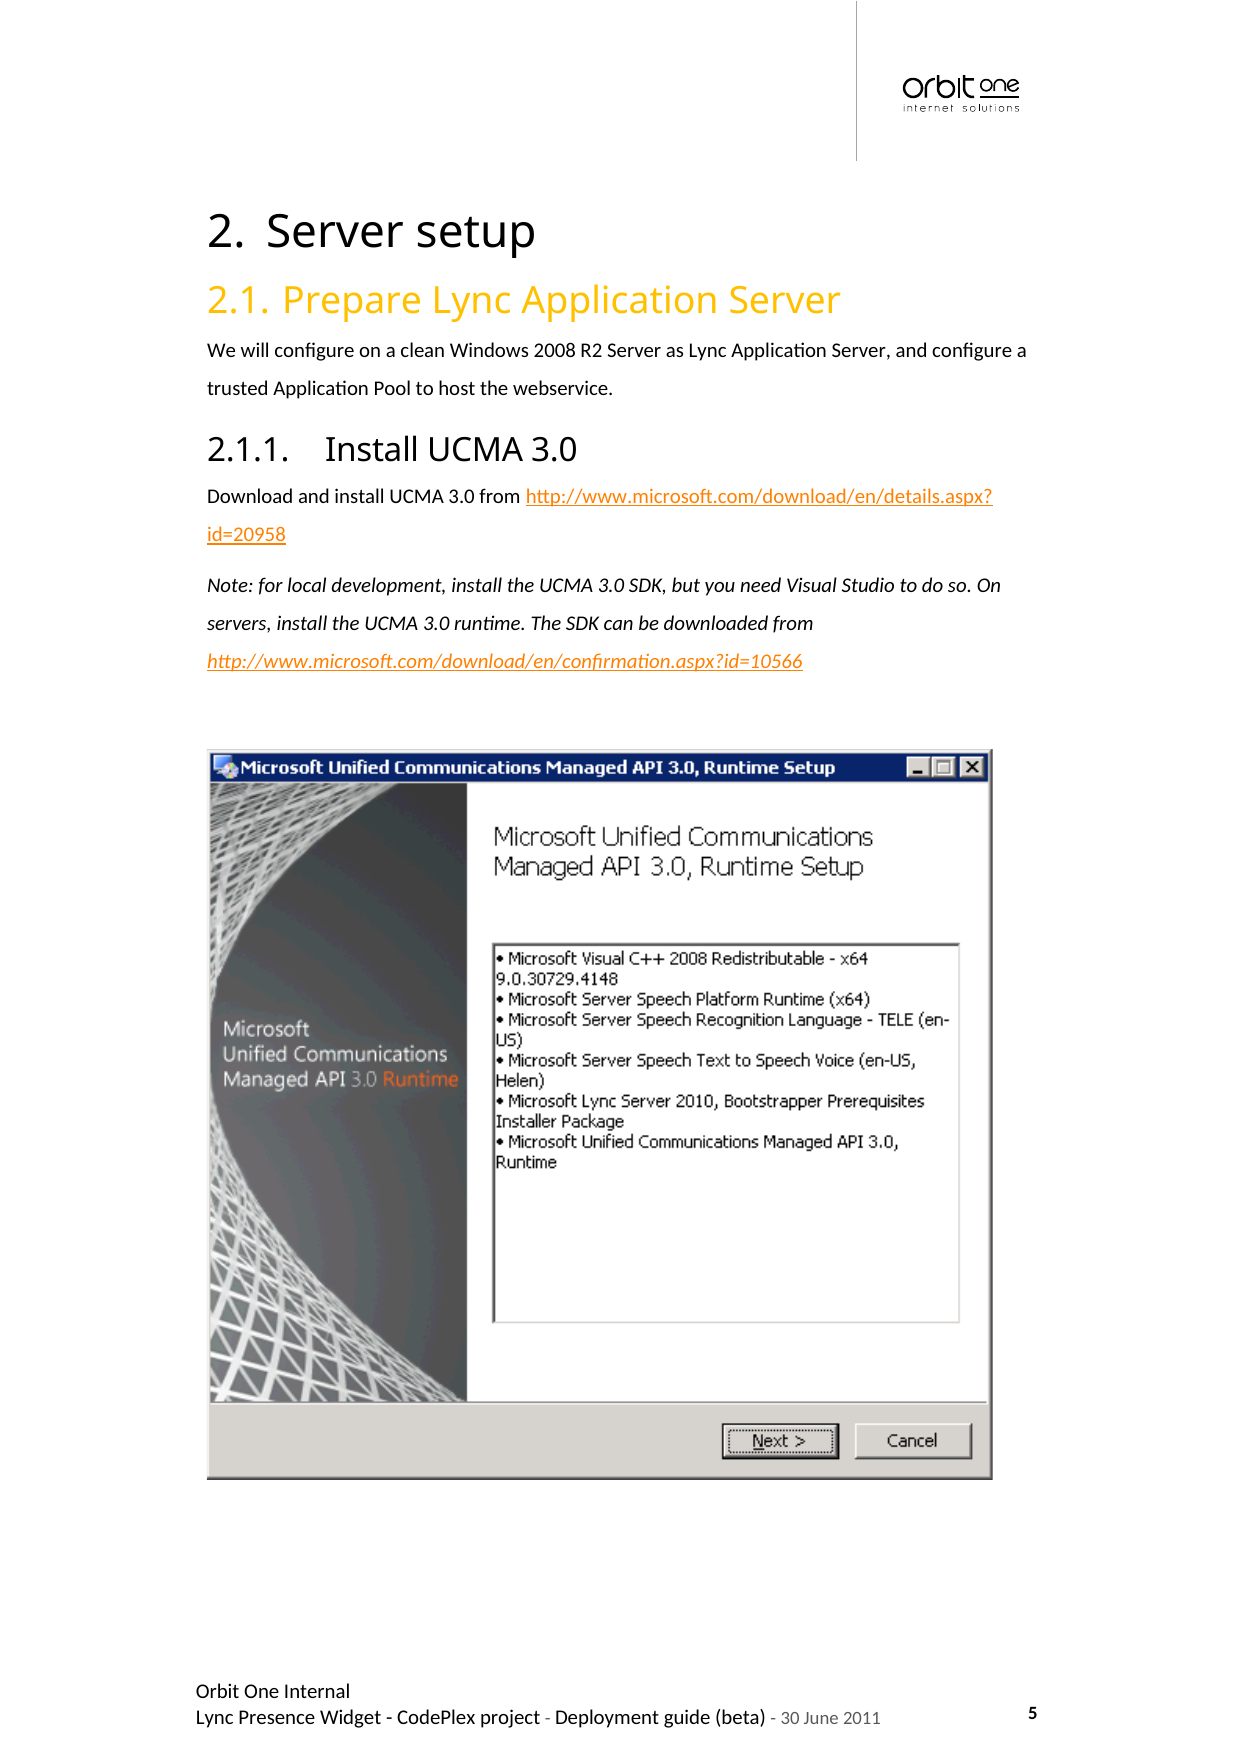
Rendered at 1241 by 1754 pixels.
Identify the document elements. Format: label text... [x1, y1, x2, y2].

text We will configure on a clean Windows 2008 R2 Server as Lync Application Server, and configure a trusted Application Pool to host the webservice. [207, 337, 1033, 400]
subtitle Server setup [207, 198, 1033, 261]
text Note: for local development, install the UCMA 3.0 SDK, but you need Visual Studio to do so. On servers, install the UCMA 3.0 runtime. The SDK can be downloaded from http://www.microsoft.com/download/en/confirmation.aspx?id=10566 [207, 572, 1033, 674]
subtitle Install UCMA 3.0 [207, 426, 1033, 471]
text Download and install UCMA 3.0 from http://www.microsoft.com/download/en/details.aspx?id=20958 [207, 483, 1033, 547]
picture [206, 749, 993, 1480]
subtitle Prepare Lync Application Server [207, 273, 1033, 324]
